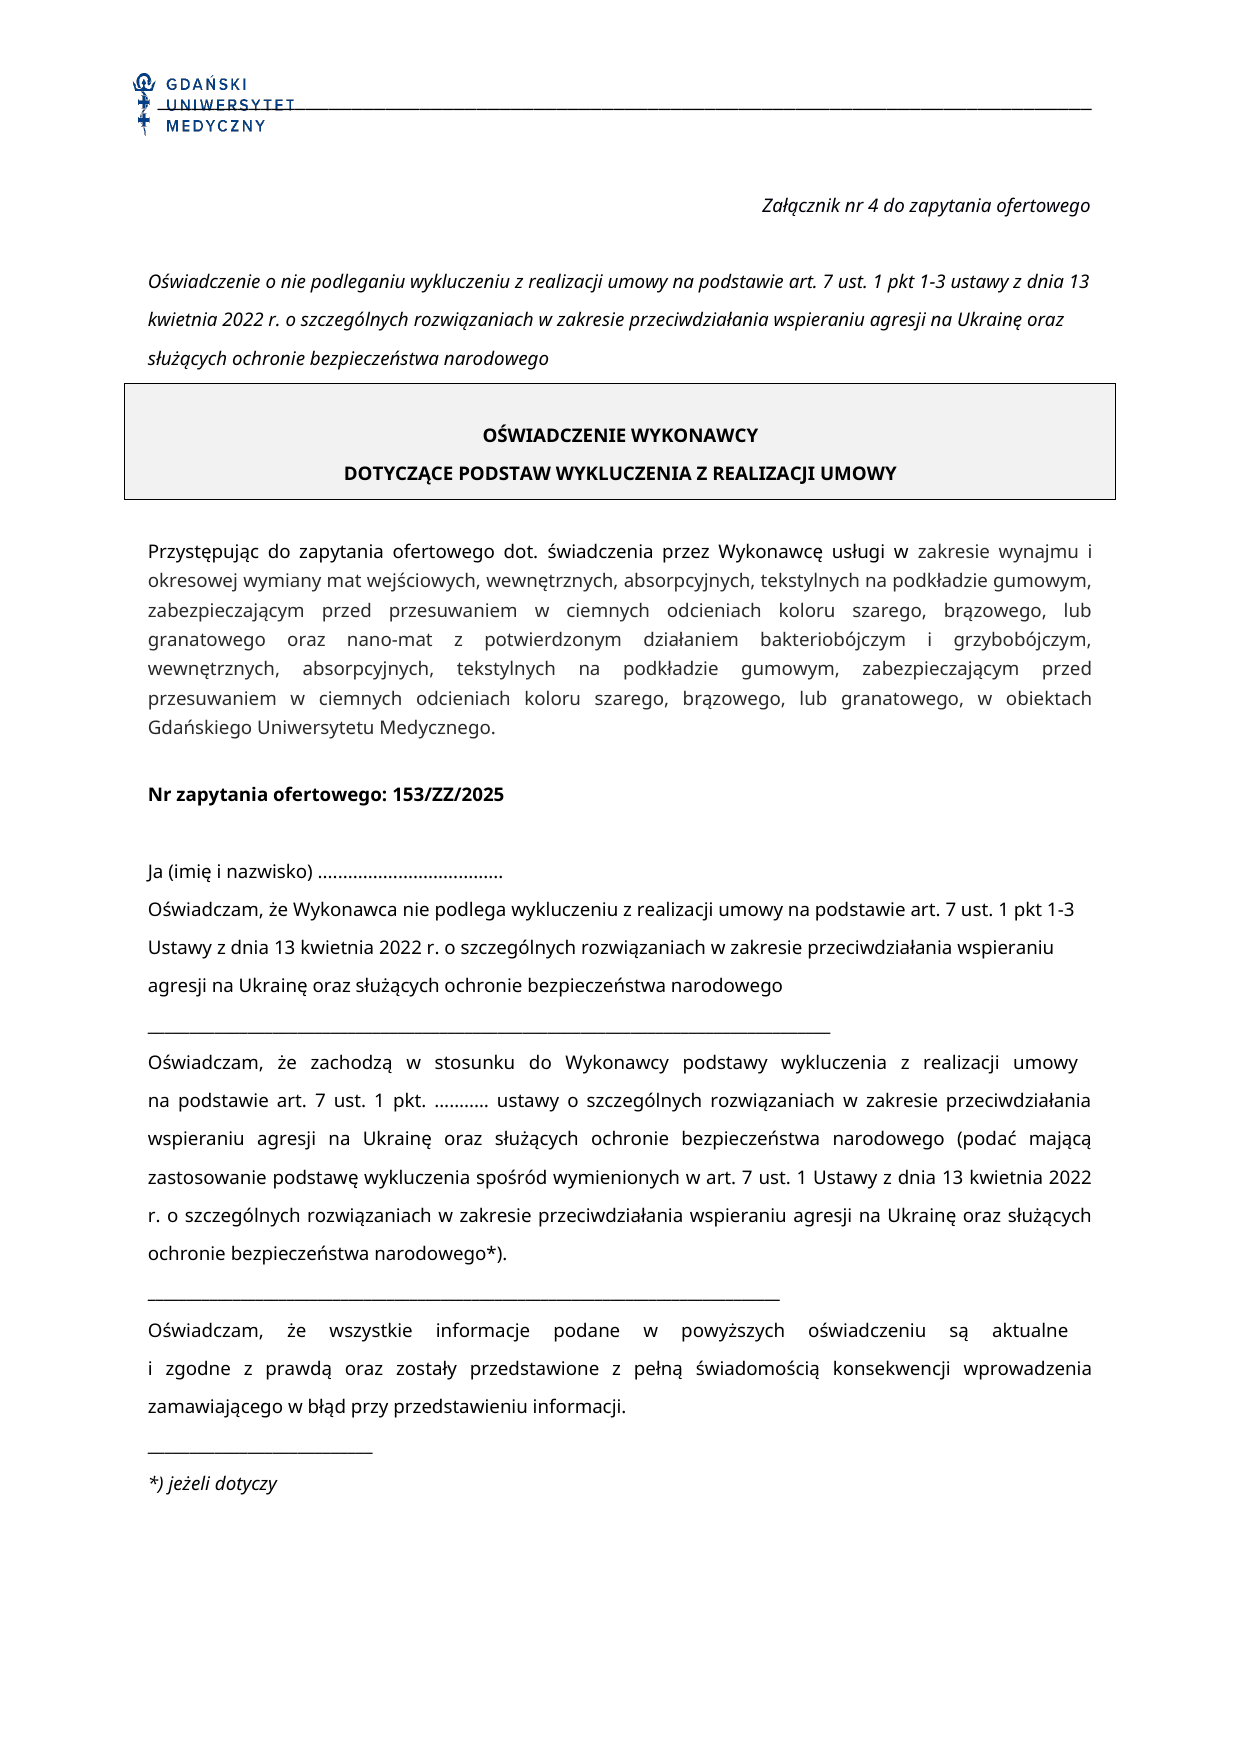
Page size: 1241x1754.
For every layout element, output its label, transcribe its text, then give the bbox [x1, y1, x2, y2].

text Oświadczam, że zachodzą w stosunku do Wykonawcy podstawy wykluczenia z realizacji umowy na podstawie art. 7 ust. 1 pkt. ……..… ustawy o szczególnych rozwiązaniach w zakresie przeciwdziałania wspieraniu agresji na Ukrainę oraz służących ochronie bezpieczeństwa narodowego (podać mającą zastosowanie podstawę wykluczenia spośród wymienionych w art. 7 ust. 1 Ustawy z dnia 13 kwietnia 2022 r. o szczególnych rozwiązaniach w zakresie przeciwdziałania wspieraniu agresji na Ukrainę oraz służących ochronie bezpieczeństwa narodowego*). [148, 1049, 1093, 1266]
text __________________________________________________________________________________ [148, 1011, 1093, 1037]
text __________________________________________________________________________________ [148, 1279, 1093, 1304]
text *) jeżeli dotyczy [148, 1470, 1093, 1495]
table_header OŚWIADCZENIE WYKONAWCY DOTYCZĄCE PODSTAW WYKLUCZENIA Z REALIZACJI UMOWY [125, 384, 1115, 499]
text ___________________________ [148, 1432, 1093, 1457]
text Ja (imię i nazwisko) ..................................... [148, 858, 1093, 884]
text Przystępując do zapytania ofertowego dot. świadczenia przez Wykonawcę usługi w zakresie wynajmu i okresowej wymiany mat wejściowych, wewnętrznych, absorpcyjnych, tekstylnych na podkładzie gumowym, zabezpieczającym przed przesuwaniem w ciemnych odcieniach koloru szarego, brązowego, lub granatowego oraz nano-mat z potwierdzonym działaniem bakteriobójczym i grzybobójczym, wewnętrznych, absorpcyjnych, tekstylnych na podkładzie gumowym, zabezpieczającym przed przesuwaniem w ciemnych odcieniach koloru szarego, brązowego, lub granatowego, w obiektach Gdańskiego Uniwersytetu Medycznego. [148, 538, 1093, 740]
picture [132, 73, 294, 138]
text Nr zapytania ofertowego: 153/ZZ/2025 [148, 782, 1093, 807]
text Załącznik nr 4 do zapytania ofertowego [148, 192, 1093, 217]
text Oświadczenie o nie podleganiu wykluczeniu z realizacji umowy na podstawie art. 7 ust. 1 pkt 1-3 ustawy z dnia 13 kwietnia 2022 r. o szczególnych rozwiązaniach w zakresie przeciwdziałania wspieraniu agresji na Ukrainę oraz służących ochronie bezpieczeństwa narodowego [148, 268, 1093, 370]
text Oświadczam, że Wykonawca nie podlega wykluczeniu z realizacji umowy na podstawie art. 7 ust. 1 pkt 1-3 Ustawy z dnia 13 kwietnia 2022 r. o szczególnych rozwiązaniach w zakresie przeciwdziałania wspieraniu agresji na Ukrainę oraz służących ochronie bezpieczeństwa narodowego [148, 896, 1093, 998]
text Oświadczam, że wszystkie informacje podane w powyższych oświadczeniu są aktualne i zgodne z prawdą oraz zostały przedstawione z pełną świadomością konsekwencji wprowadzenia zamawiającego w błąd przy przedstawieniu informacji. [148, 1317, 1093, 1419]
